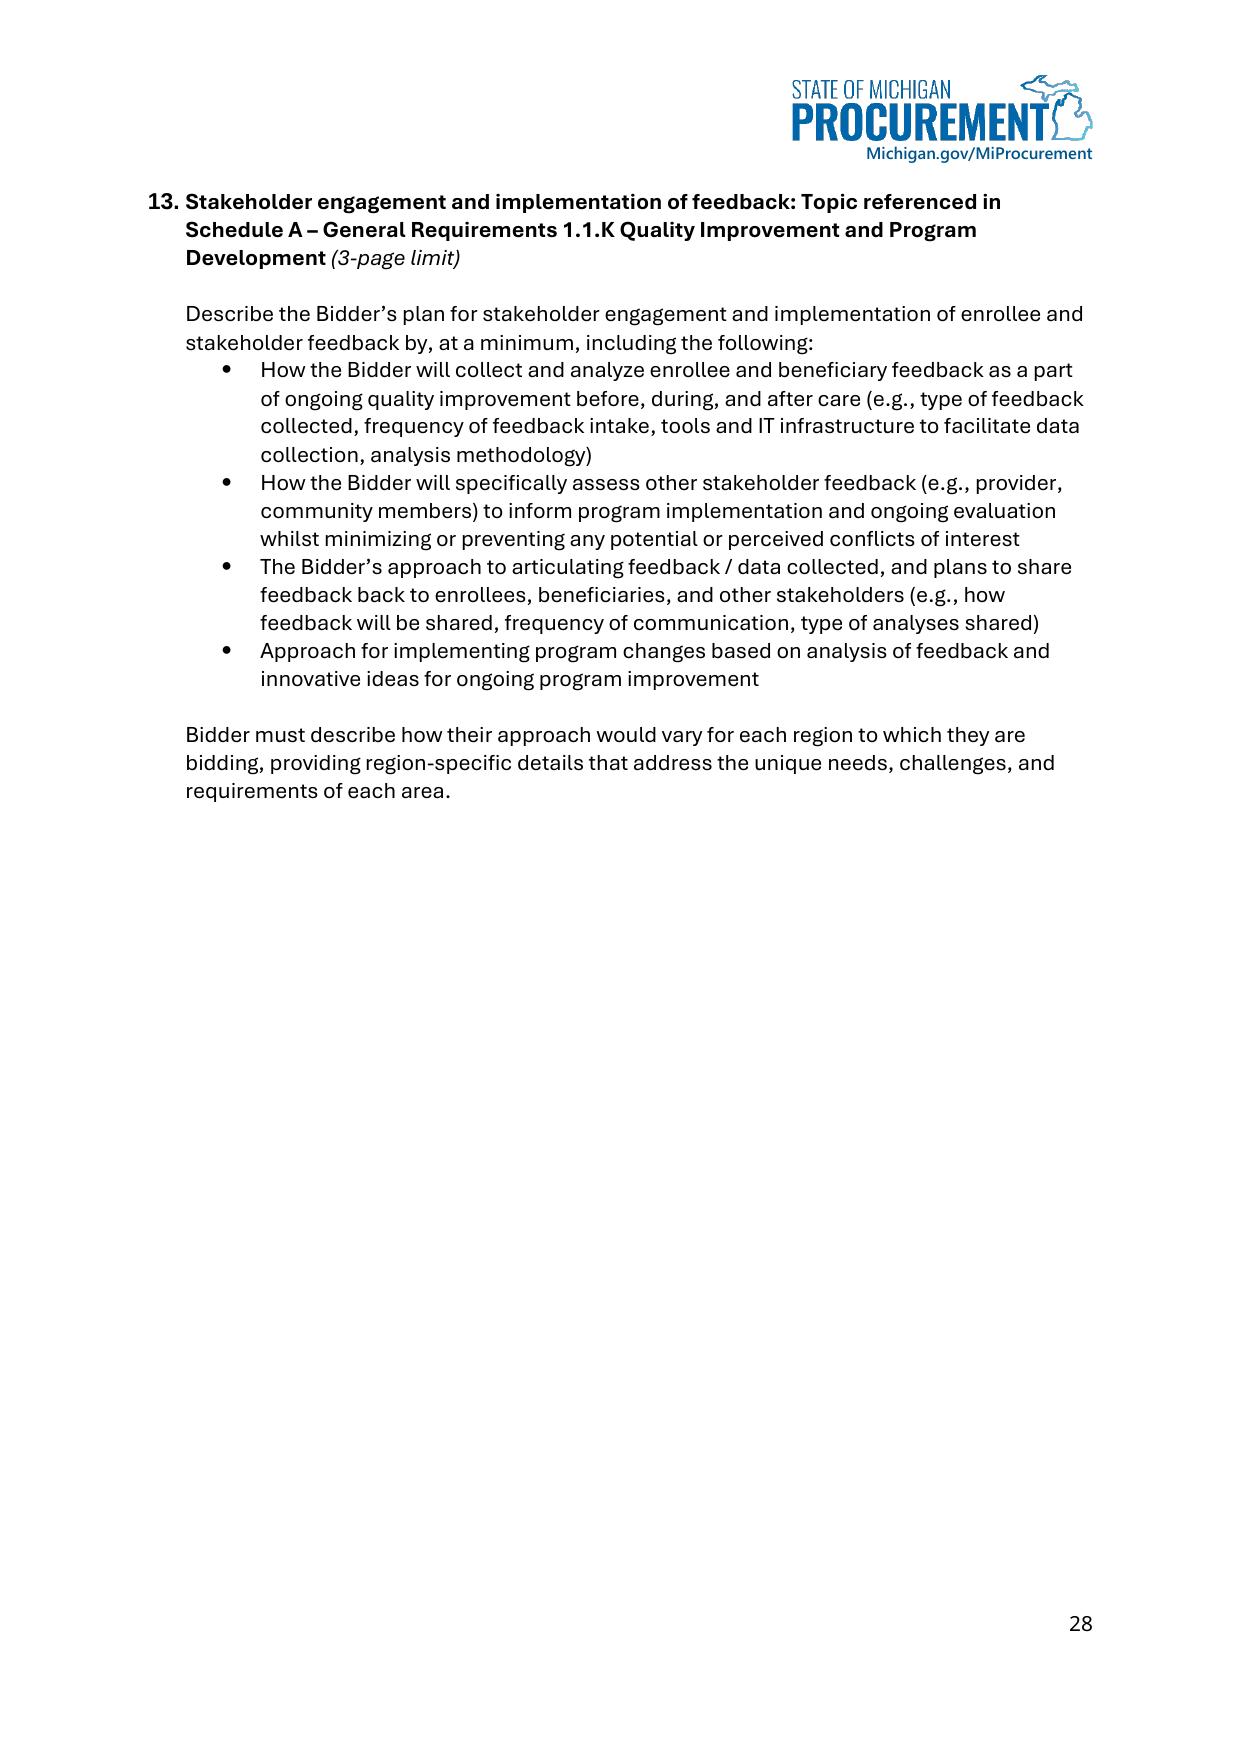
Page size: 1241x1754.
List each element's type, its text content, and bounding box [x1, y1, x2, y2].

list Approach for implementing program changes based on analysis of feedback and innovative ideas for ongoing program improvement [223, 637, 1093, 693]
list The Bidder’s approach to articulating feedback / data collected, and plans to share feedback back to enrollees, beneficiaries, and other stakeholders (e.g., how feedback will be shared, frequency of communication, type of analyses shared) [223, 552, 1093, 637]
list How the Bidder will collect and analyze enrollee and beneficiary feedback as a part of ongoing quality improvement before, during, and after care (e.g., type of feedback collected, frequency of feedback intake, tools and IT infrastructure to facilitate data collection, analysis methodology) [223, 356, 1093, 468]
list Bidder must describe how their approach would vary for each region to which they are bidding, providing region-specific details that address the unique needs, challenges, and requirements of each area. [185, 721, 1093, 805]
list How the Bidder will specifically assess other stakeholder feedback (e.g., provider, community members) to inform program implementation and ongoing evaluation whilst minimizing or preventing any potential or perceived conflicts of interest [223, 468, 1093, 552]
list Describe the Bidder’s plan for stakeholder engagement and implementation of enrollee and stakeholder feedback by, at a minimum, including the following: [185, 300, 1093, 356]
list Stakeholder engagement and implementation of feedback: Topic referenced in Schedule A – General Requirements 1.1.K Quality Improvement and Program Development (3-page limit) [148, 188, 1093, 272]
picture [792, 75, 1093, 141]
